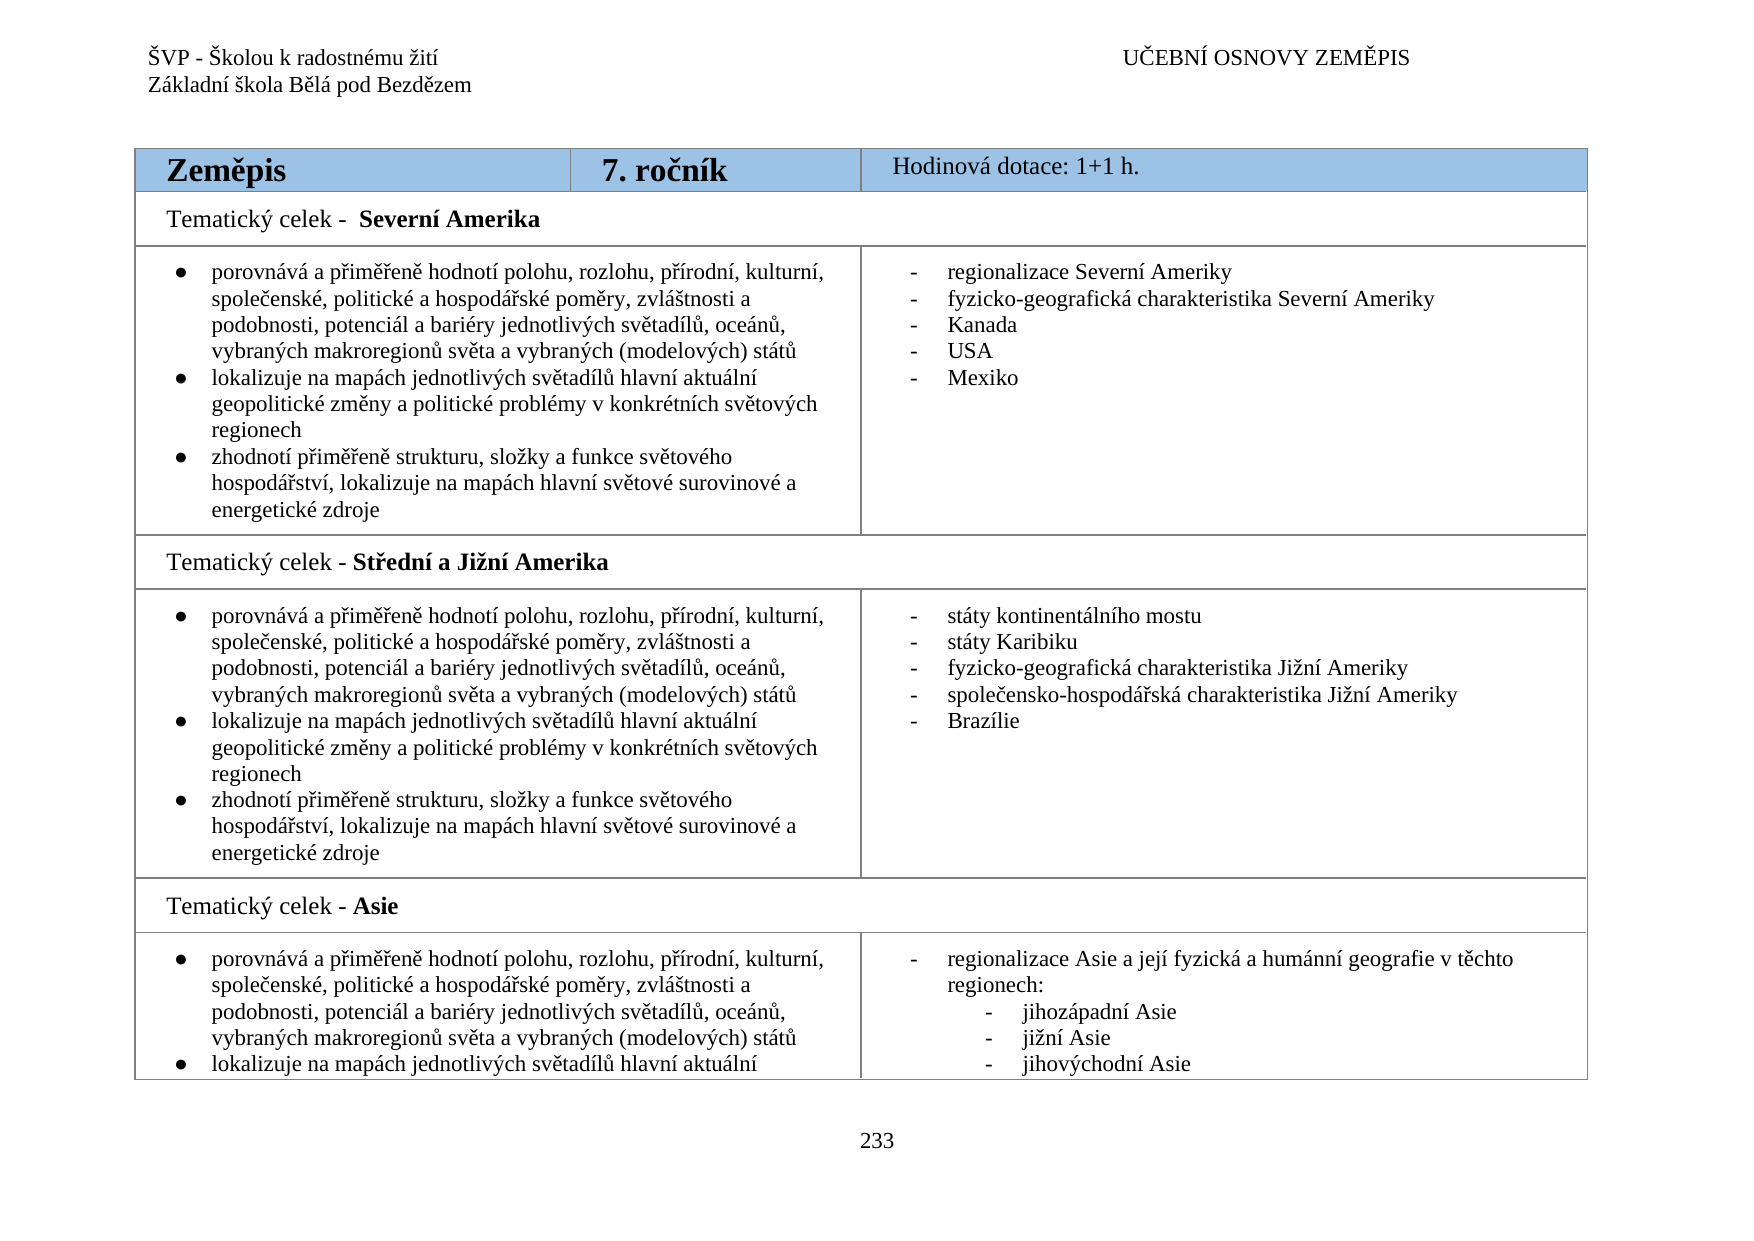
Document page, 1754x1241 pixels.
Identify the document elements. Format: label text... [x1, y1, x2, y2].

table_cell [136, 933, 860, 1078]
table_cell Tematický celek - Severní Amerika [136, 191, 1587, 245]
table_cell Tematický celek - Asie [136, 877, 1587, 932]
table_cell porovnává a přiměřeně hodnotí polohu, rozlohu, přírodní, kulturní, společenské, politické a hospodářské poměry, zvláštnosti a podobnosti, potenciál a bariéry jednotlivých světadílů, oceánů, vybraných makroregionů světa a vybraných (modelových) států lokalizuje na mapách jednotlivých světadílů hlavní aktuální geopolitické změny a politické problémy v konkrétních světových regionech zhodnotí přiměřeně strukturu, složky a funkce světového hospodářství, lokalizuje na mapách hlavní světové surovinové a energetické zdroje [136, 247, 860, 534]
table_header Hodinová dotace: 1+1 h. [862, 149, 1587, 191]
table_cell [862, 932, 1587, 1078]
table_header 7. ročník [571, 149, 860, 191]
table_cell státy kontinentálního mostu státy Karibiku fyzicko-geografická charakteristika Jižní Ameriky společensko-hospodářská charakteristika Jižní Ameriky Brazílie [862, 588, 1587, 877]
table_cell porovnává a přiměřeně hodnotí polohu, rozlohu, přírodní, kulturní, společenské, politické a hospodářské poměry, zvláštnosti a podobnosti, potenciál a bariéry jednotlivých světadílů, oceánů, vybraných makroregionů světa a vybraných (modelových) států lokalizuje na mapách jednotlivých světadílů hlavní aktuální geopolitické změny a politické problémy v konkrétních světových regionech zhodnotí přiměřeně strukturu, složky a funkce světového hospodářství, lokalizuje na mapách hlavní světové surovinové a energetické zdroje [136, 590, 860, 877]
table_cell Tematický celek - Střední a Jižní Amerika [136, 534, 1587, 588]
table_cell regionalizace Severní Ameriky fyzicko-geografická charakteristika Severní Ameriky Kanada USA Mexiko [862, 245, 1587, 534]
table_header Zeměpis [136, 149, 570, 191]
